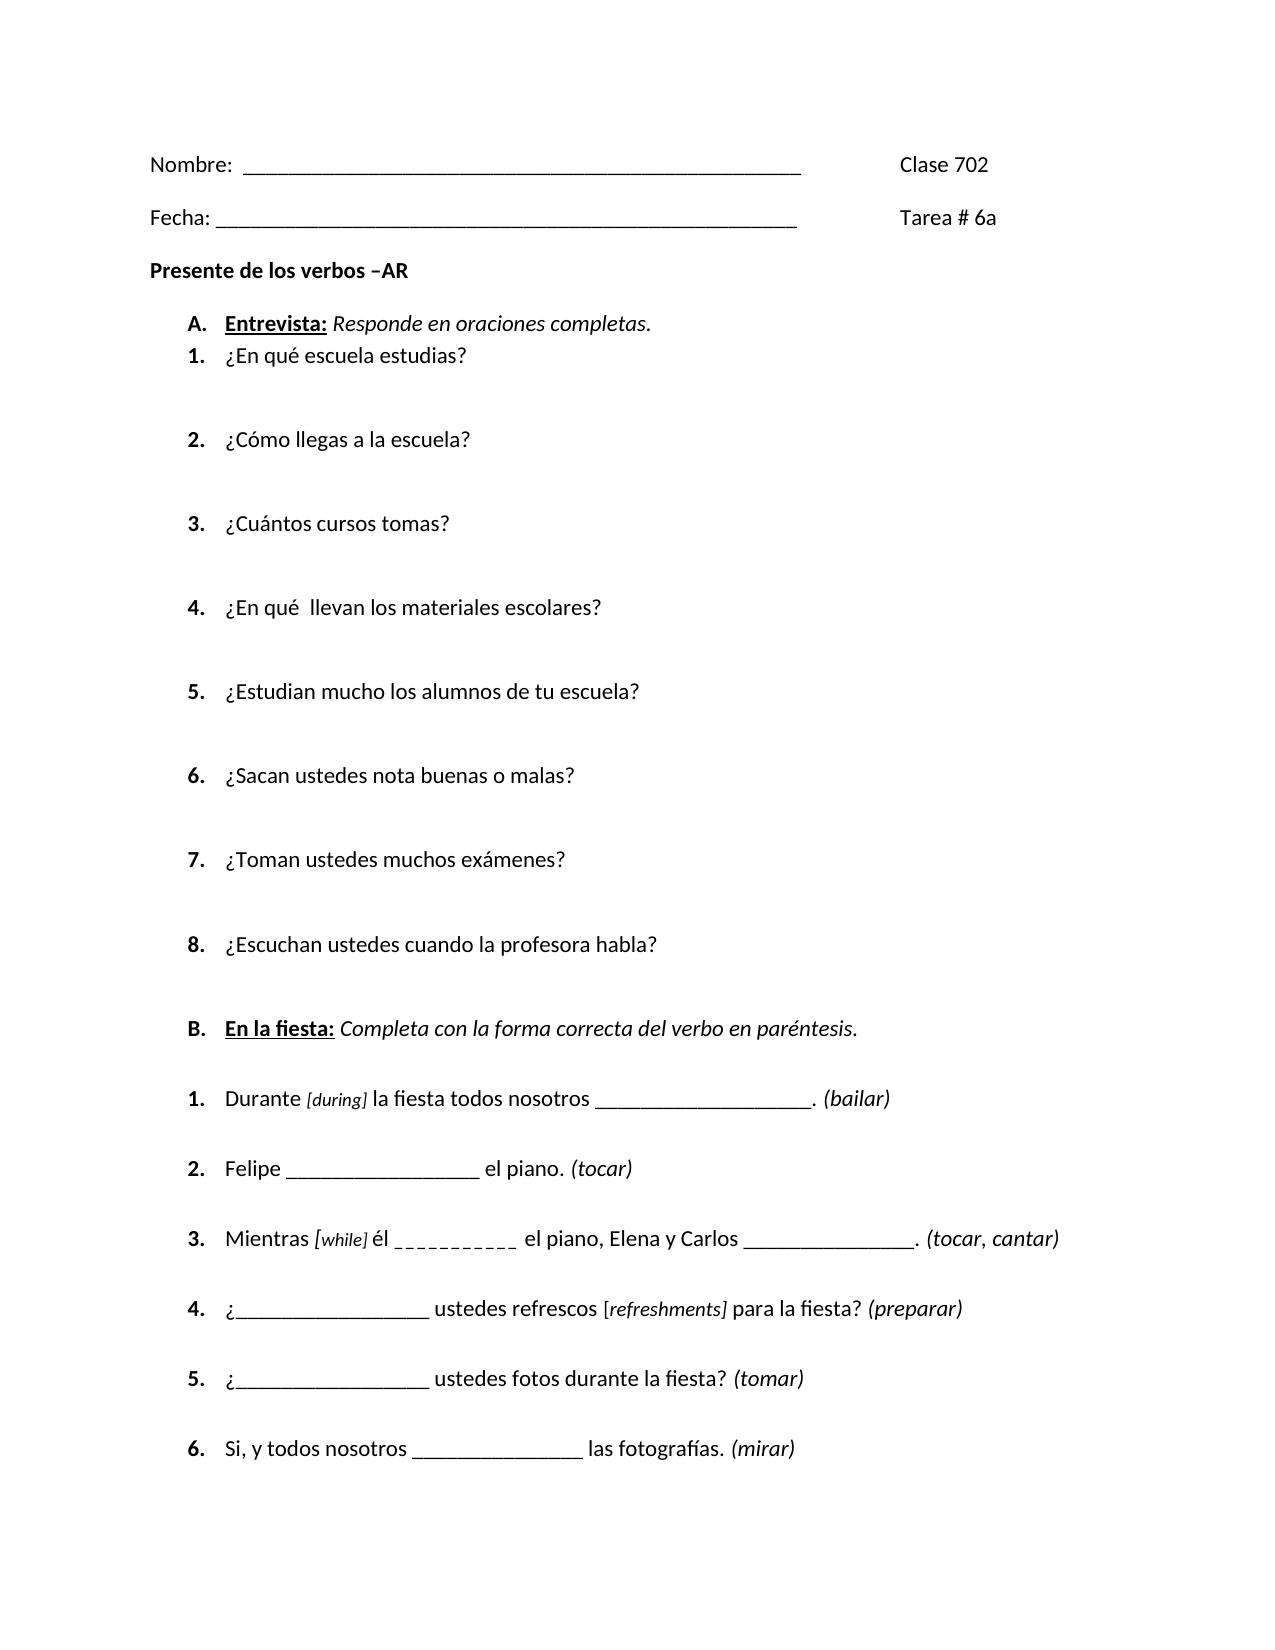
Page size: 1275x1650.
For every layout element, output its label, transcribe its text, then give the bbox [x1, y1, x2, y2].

text Nombre: _________________________________________________ Clase 702 [150, 150, 1125, 178]
list ¿En qué llevan los materiales escolares? [187, 593, 1125, 621]
list ¿Sacan ustedes nota buenas o malas? [187, 762, 1125, 789]
list ¿_________________ ustedes fotos durante la fiesta? (tomar) [187, 1364, 1125, 1392]
list ¿Cuántos cursos tomas? [187, 509, 1125, 537]
list Si, y todos nosotros _______________ las fotografías. (mirar) [187, 1434, 1125, 1462]
list ¿_________________ ustedes refrescos [refreshments] para la fiesta? (preparar) [187, 1294, 1125, 1322]
list Felipe _________________ el piano. (tocar) [187, 1154, 1125, 1182]
list Mientras [while] él ___________ el piano, Elena y Carlos _______________. (tocar, cantar) [187, 1224, 1125, 1252]
text Fecha: ___________________________________________________ Tarea # 6a [150, 203, 1125, 231]
list Durante [during] la fiesta todos nosotros ___________________. (bailar) [187, 1084, 1125, 1112]
list ¿Escuchan ustedes cuando la profesora habla? [187, 930, 1125, 958]
list ¿Estudian mucho los alumnos de tu escuela? [187, 677, 1125, 706]
list ¿Cómo llegas a la escuela? [187, 425, 1125, 453]
text Presente de los verbos –AR [150, 256, 1125, 284]
list En la fiesta: Completa con la forma correcta del verbo en paréntesis. [187, 1014, 1125, 1042]
list ¿Toman ustedes muchos exámenes? [187, 846, 1125, 874]
list Entrevista: Responde en oraciones completas. [187, 309, 1125, 337]
list ¿En qué escuela estudias? [187, 341, 1125, 369]
